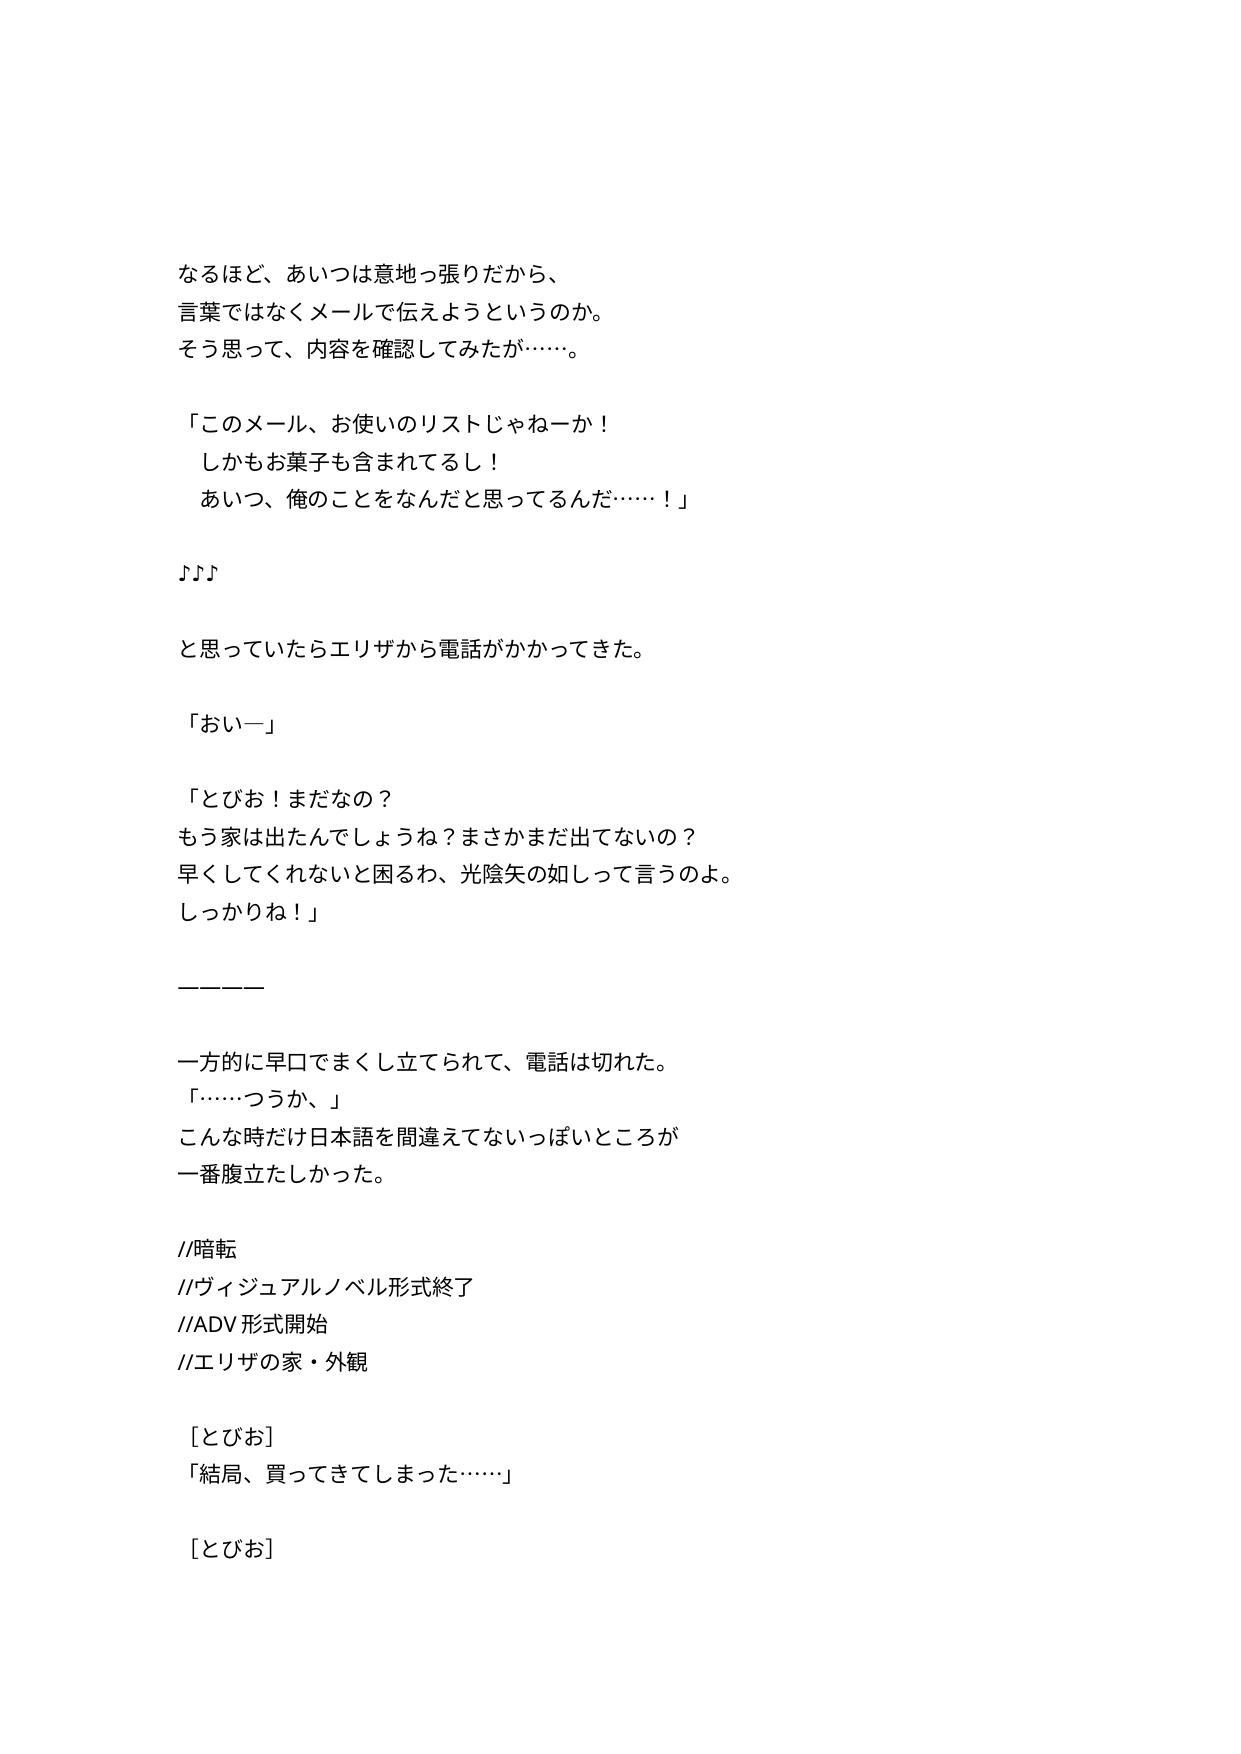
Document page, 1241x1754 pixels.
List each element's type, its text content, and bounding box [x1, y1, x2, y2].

text ♪♪♪ [177, 554, 1063, 592]
text 一方的に早口でまくし立てられて、電話は切れた。 [177, 1042, 1063, 1079]
text 「……つうか、」 [177, 1079, 1063, 1117]
text しっかりね！」 [177, 892, 1063, 929]
text なるほど、あいつは意地っ張りだから、 [177, 254, 1063, 292]
text 「このメール、お使いのリストじゃねーか！ [177, 404, 1063, 442]
text //暗転 [177, 1229, 1063, 1267]
text //エリザの家・外観 [177, 1342, 1063, 1379]
text ―――― [177, 967, 1063, 1004]
text ［とびお］ [177, 1417, 1063, 1454]
text あいつ、俺のことをなんだと思ってるんだ……！」 [177, 479, 1063, 517]
text そう思って、内容を確認してみたが……。 [177, 329, 1063, 367]
text 「とびお！まだなの？ [177, 779, 1063, 817]
text と思っていたらエリザから電話がかかってきた。 [177, 629, 1063, 667]
text こんな時だけ日本語を間違えてないっぽいところが [177, 1117, 1063, 1154]
text 早くしてくれないと困るわ、光陰矢の如しって言うのよ。 [177, 854, 1063, 892]
text //ヴィジュアルノベル形式終了 [177, 1267, 1063, 1304]
text 「おい―」 [177, 704, 1063, 742]
text 「結局、買ってきてしまった……」 [177, 1454, 1063, 1492]
text 一番腹立たしかった。 [177, 1154, 1063, 1192]
text 言葉ではなくメールで伝えようというのか。 [177, 292, 1063, 329]
text ［とびお］ [177, 1529, 1063, 1567]
text もう家は出たんでしょうね？まさかまだ出てないの？ [177, 817, 1063, 854]
text //ADV形式開始 [177, 1304, 1063, 1342]
text しかもお菓子も含まれてるし！ [177, 442, 1063, 479]
